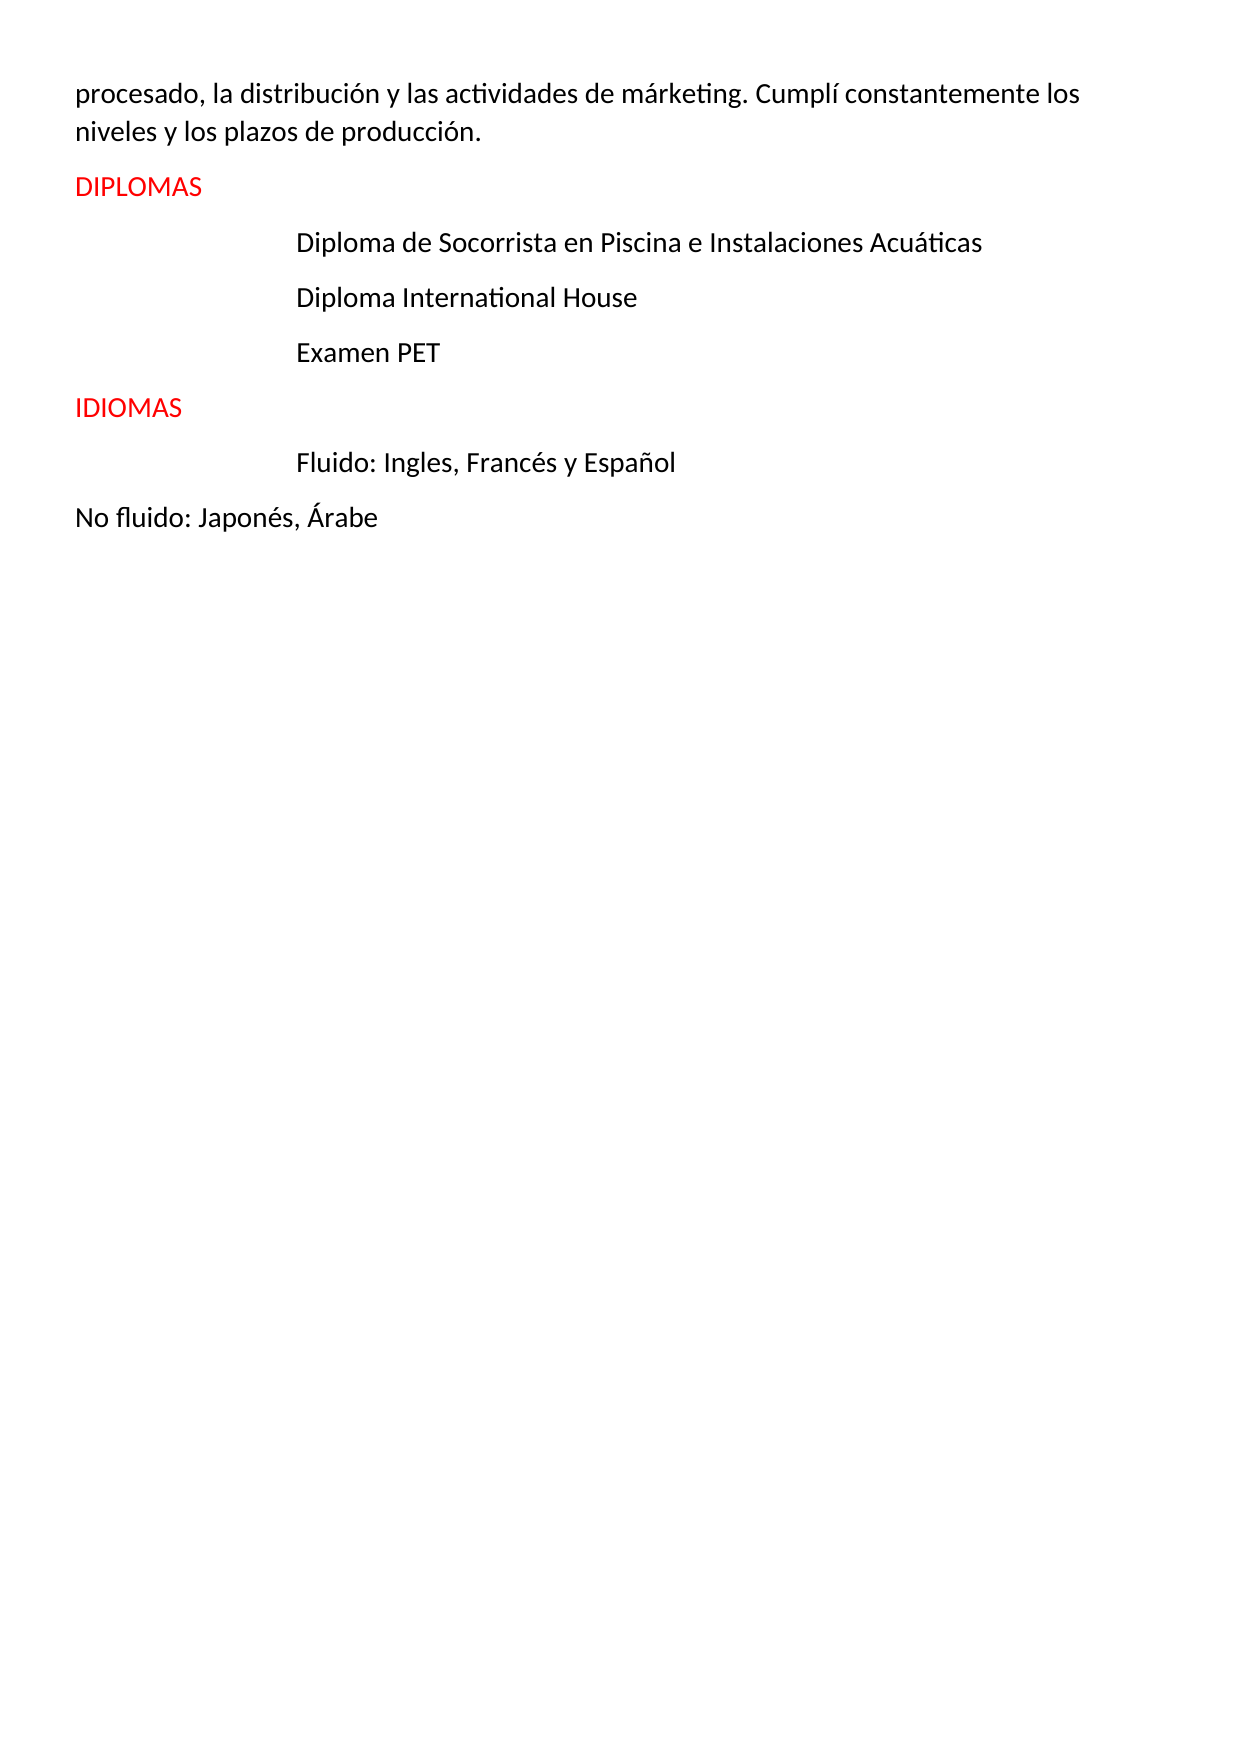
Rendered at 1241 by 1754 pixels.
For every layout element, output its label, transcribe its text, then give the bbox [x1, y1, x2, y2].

text Diploma International House [75, 279, 1165, 314]
text IDIOMAS [75, 389, 1165, 424]
text Examen PET [75, 334, 1165, 369]
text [75, 75, 1165, 149]
text Diploma de Socorrista en Piscina e Instalaciones Acuáticas [75, 224, 1165, 259]
text Fluido: Ingles, Francés y Español [75, 444, 1165, 480]
text No fluido: Japonés, Árabe [75, 499, 1165, 535]
text DIPLOMAS [75, 168, 1165, 204]
